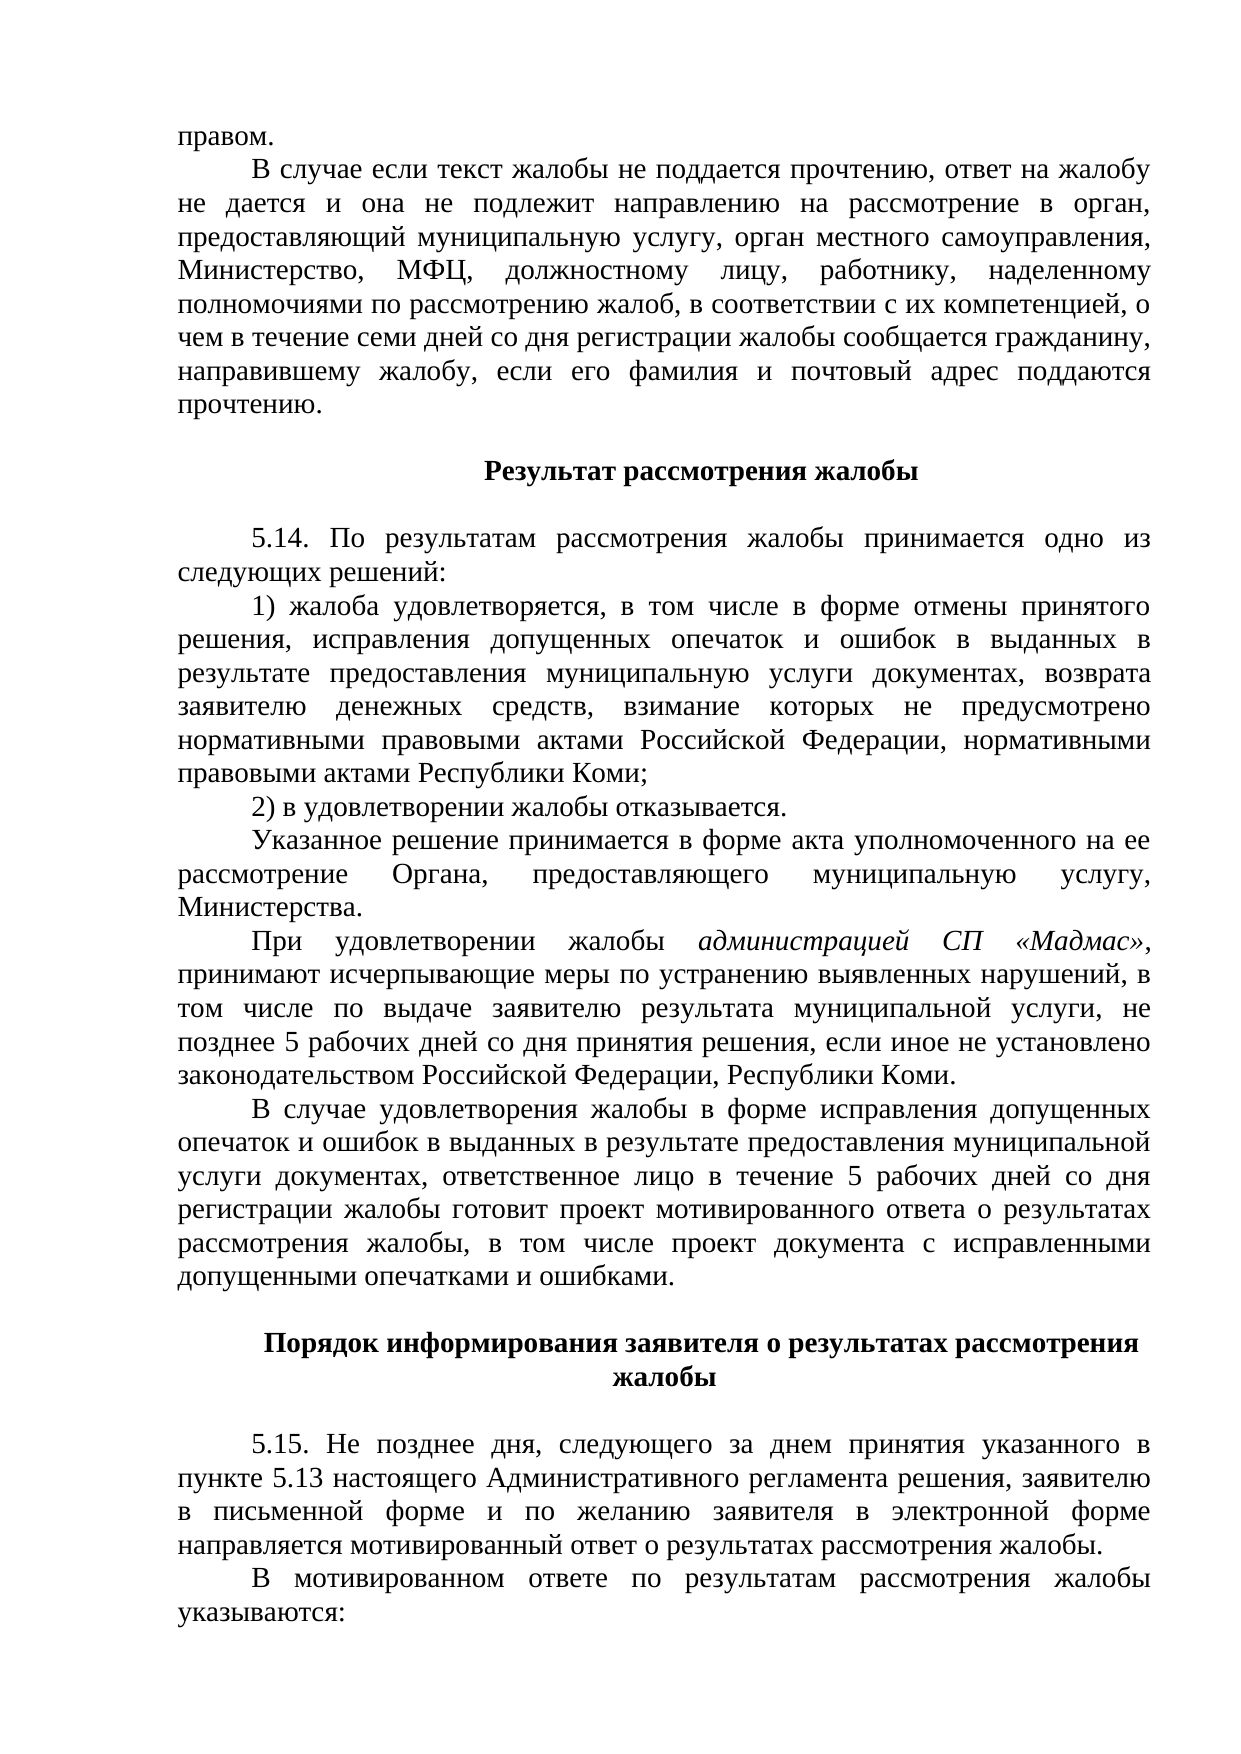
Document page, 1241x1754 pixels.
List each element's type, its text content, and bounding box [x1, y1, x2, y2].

text В случае если текст жалобы не поддается прочтению, ответ на жалобу не дается и она не подлежит направлению на рассмотрение в орган, предоставляющий муниципальную услугу, орган местного самоуправления, Министерство, МФЦ, должностному лицу, работнику, наделенному полномочиями по рассмотрению жалоб, в соответствии с их компетенцией, о чем в течение семи дней со дня регистрации жалобы сообщается гражданину, направившему жалобу, если его фамилия и почтовый адрес поддаются прочтению. [177, 152, 1152, 420]
text 5.14. По результатам рассмотрения жалобы принимается одно из следующих решений: [177, 521, 1152, 588]
text Результат рассмотрения жалобы [177, 453, 1152, 487]
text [177, 118, 1152, 152]
text 1) жалоба удовлетворяется, в том числе в форме отмены принятого решения, исправления допущенных опечаток и ошибок в выданных в результате предоставления муниципальную услуги документах, возврата заявителю денежных средств, взимание которых не предусмотрено нормативными правовыми актами Российской Федерации, нормативными правовыми актами Республики Коми; [177, 588, 1152, 789]
text В мотивированном ответе по результатам рассмотрения жалобы указываются: [177, 1560, 1152, 1627]
text 5.15. Не позднее дня, следующего за днем принятия указанного в пункте 5.13 настоящего Административного регламента решения, заявителю в письменной форме и по желанию заявителя в электронной форме направляется мотивированный ответ о результатах рассмотрения жалобы. [177, 1426, 1152, 1560]
text Порядок информирования заявителя о результатах рассмотрения жалобы [177, 1326, 1152, 1393]
text При удовлетворении жалобы администрацией СП «Мадмас», принимают исчерпывающие меры по устранению выявленных нарушений, в том числе по выдаче заявителю результата муниципальной услуги, не позднее 5 рабочих дней со дня принятия решения, если иное не установлено законодательством Российской Федерации, Республики Коми. [177, 923, 1152, 1091]
text Указанное решение принимается в форме акта уполномоченного на ее рассмотрение Органа, предоставляющего муниципальную услугу, Министерства. [177, 822, 1152, 923]
text 2) в удовлетворении жалобы отказывается. [177, 789, 1152, 822]
text В случае удовлетворения жалобы в форме исправления допущенных опечаток и ошибок в выданных в результате предоставления муниципальной услуги документах, ответственное лицо в течение 5 рабочих дней со дня регистрации жалобы готовит проект мотивированного ответа о результатах рассмотрения жалобы, в том числе проект документа с исправленными допущенными опечатками и ошибками. [177, 1091, 1152, 1292]
